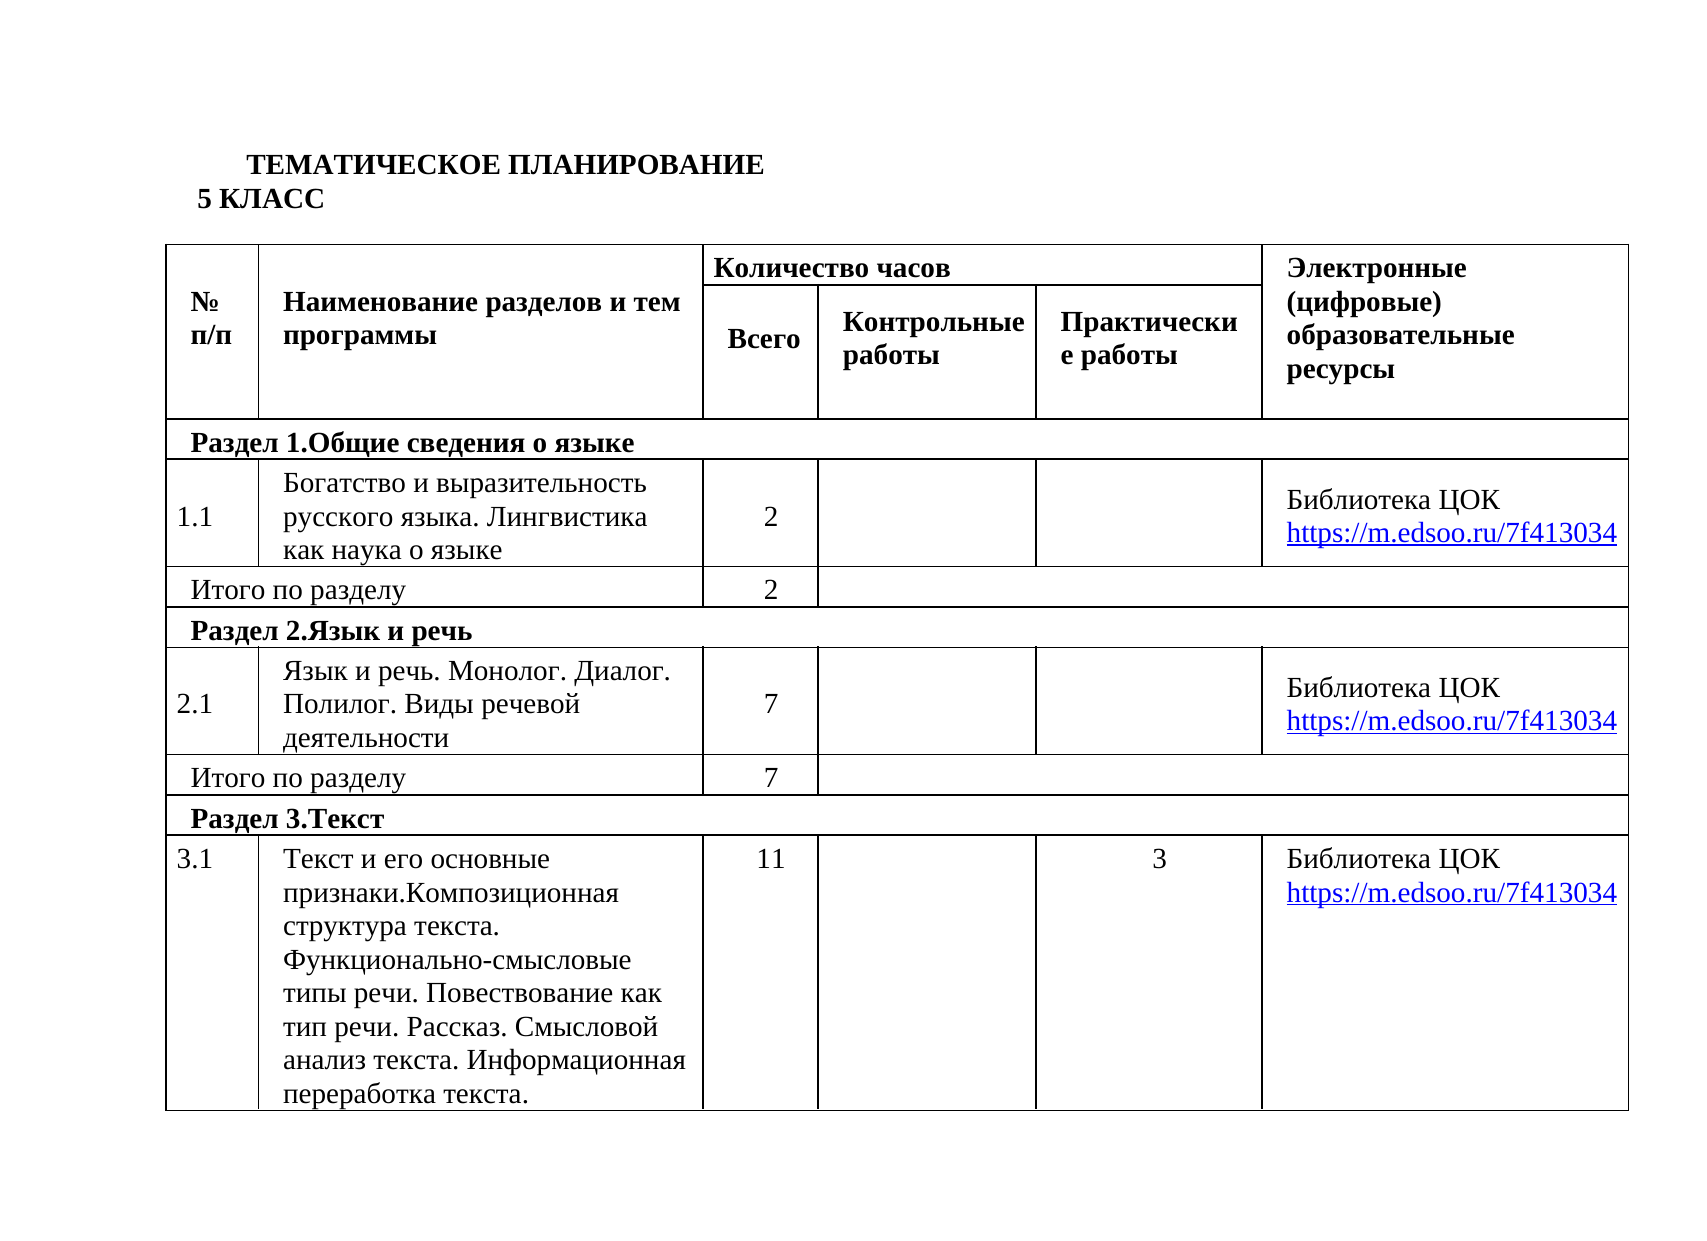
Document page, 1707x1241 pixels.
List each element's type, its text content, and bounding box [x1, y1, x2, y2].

table_header Количество часов [704, 245, 1261, 284]
table_cell Библиотека ЦОК https://m.edsoo.ru/7f413034 [1263, 648, 1628, 754]
table_cell [819, 755, 1628, 794]
table_cell Раздел 3.Текст [167, 796, 1628, 834]
text 5 КЛАСС [190, 181, 1618, 214]
table_header № п/п [167, 245, 258, 418]
table_cell Язык и речь. Монолог. Диалог. Полилог. Виды речевой деятельности [259, 648, 702, 754]
table_cell [819, 567, 1628, 606]
table_cell [819, 836, 1035, 1109]
table_cell 2.1 [167, 648, 258, 754]
table_cell [819, 460, 1035, 566]
table_header Наименование разделов и тем программы [259, 245, 702, 418]
table_cell Раздел 1.Общие сведения о языке [167, 420, 1628, 458]
table_cell 3 [1037, 836, 1261, 1109]
table_header Электронные (цифровые) образовательные ресурсы [1263, 245, 1628, 418]
table_cell 7 [704, 755, 817, 794]
table_cell 2 [704, 460, 817, 566]
text ТЕМАТИЧЕСКОЕ ПЛАНИРОВАНИЕ [190, 147, 1618, 181]
table_cell [1037, 648, 1261, 754]
table_cell Богатство и выразительность русского языка. Лингвистика как наука о языке [259, 460, 702, 566]
table_cell 11 [704, 836, 817, 1109]
table_cell Итого по разделу [167, 755, 702, 794]
table_cell Контрольные работы [819, 286, 1035, 418]
table_cell 1.1 [167, 460, 258, 566]
table_cell Библиотека ЦОК https://m.edsoo.ru/7f413034 [1263, 460, 1628, 566]
table_cell 2 [704, 567, 817, 606]
table_cell 3.1 [167, 836, 258, 1109]
table_cell [1037, 460, 1261, 566]
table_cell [1263, 836, 1628, 1109]
table_cell Практические работы [1037, 286, 1261, 418]
table_cell [819, 648, 1035, 754]
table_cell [259, 836, 702, 1109]
table_cell Всего [704, 286, 817, 418]
table_cell 7 [704, 648, 817, 754]
table_cell Раздел 2.Язык и речь [167, 608, 1628, 646]
table_cell Итого по разделу [167, 567, 702, 606]
